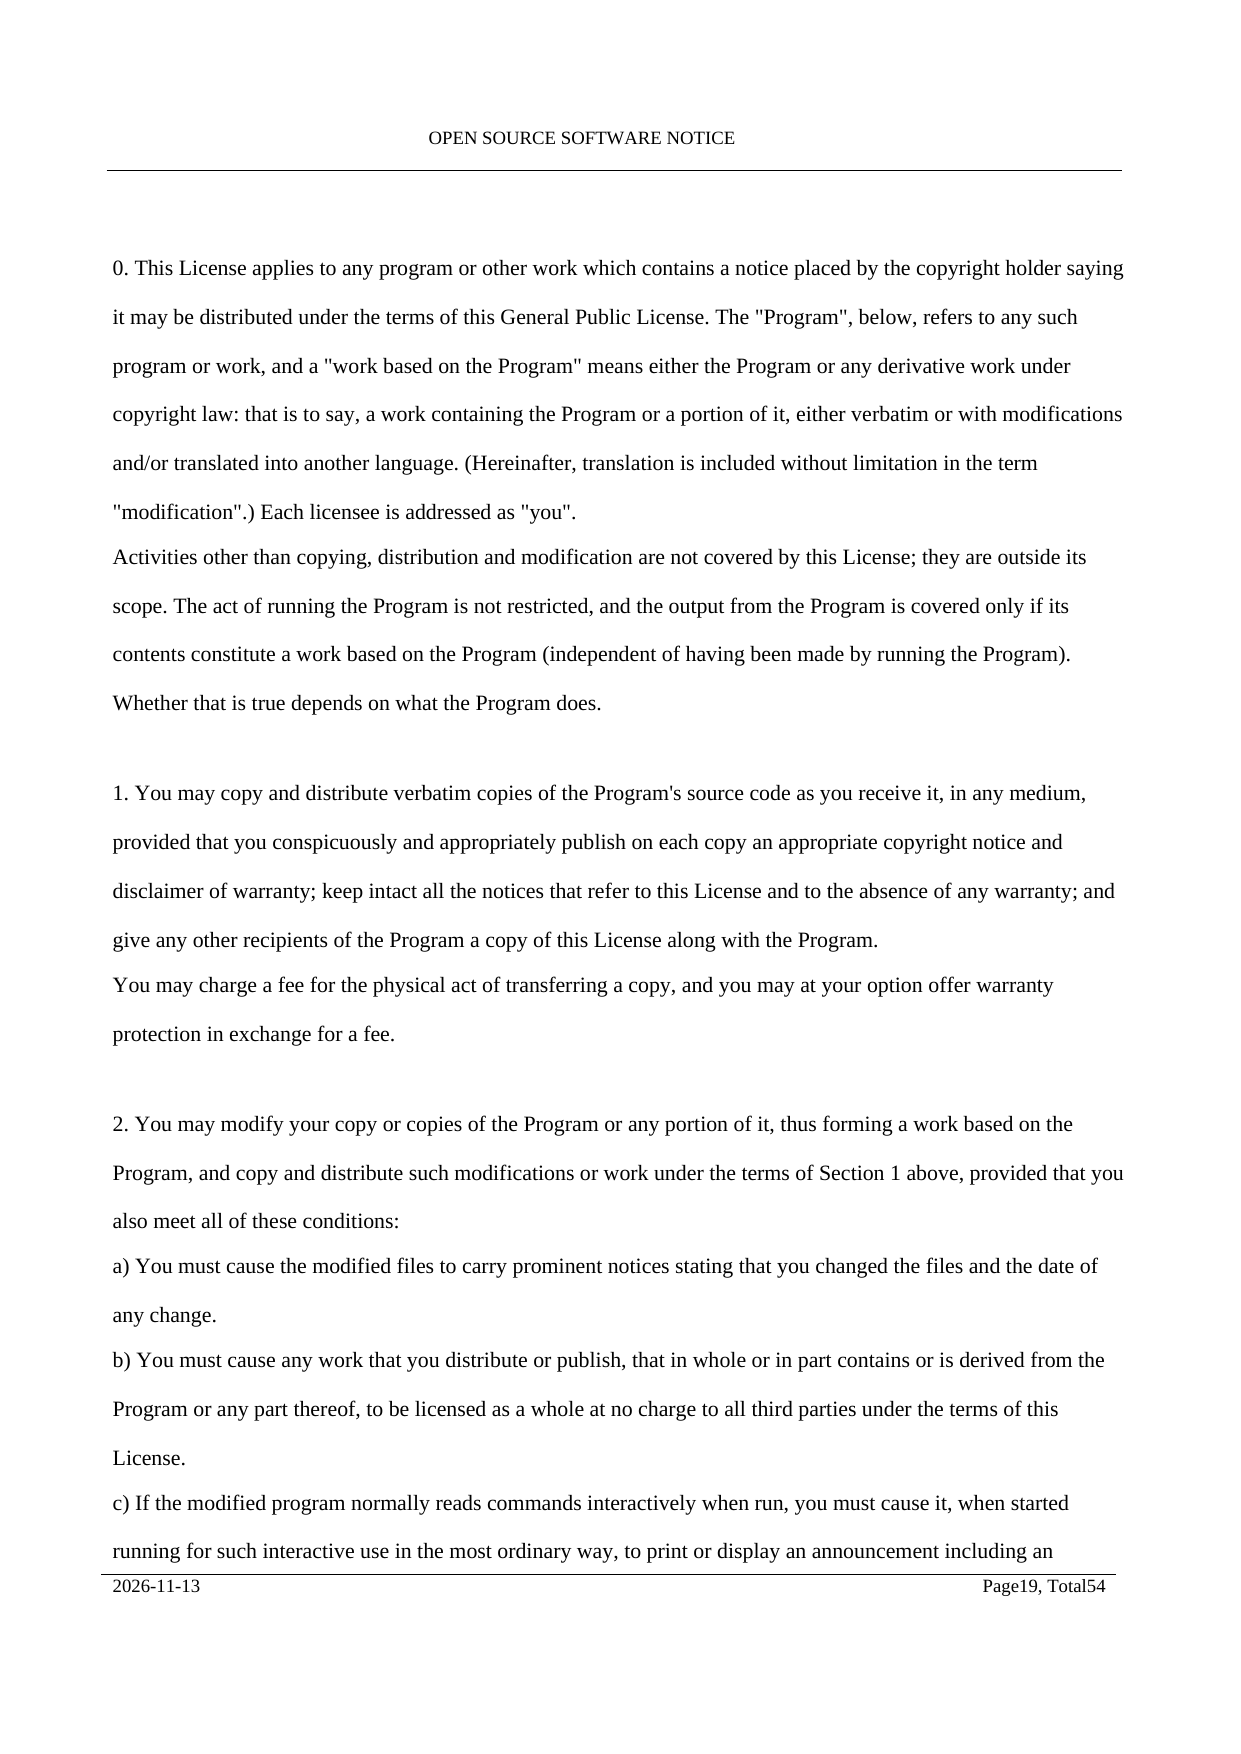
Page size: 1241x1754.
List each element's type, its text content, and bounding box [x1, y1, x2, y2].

text b) You must cause any work that you distribute or publish, that in whole or in part contains or is derived from the Program or any part thereof, to be licensed as a whole at no charge to all third parties under the terms of this License. [112, 1343, 1128, 1473]
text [112, 1486, 1128, 1567]
text You may charge a fee for the physical act of transferring a copy, and you may at your option offer warranty protection in exchange for a fee. [112, 968, 1128, 1049]
text 2. You may modify your copy or copies of the Program or any portion of it, thus forming a work based on the Program, and copy and distribute such modifications or work under the terms of Section 1 above, provided that you also meet all of these conditions: [112, 1107, 1128, 1237]
text Activities other than copying, distribution and modification are not covered by this License; they are outside its scope. The act of running the Program is not restricted, and the output from the Program is covered only if its contents constitute a work based on the Program (independent of having been made by running the Program). Whether that is true depends on what the Program does. [112, 540, 1128, 719]
text a) You must cause the modified files to carry prominent notices stating that you changed the files and the date of any change. [112, 1250, 1128, 1331]
text 1. You may copy and distribute verbatim copies of the Program's source code as you receive it, in any medium, provided that you conspicuously and appropriately publish on each copy an appropriate copyright notice and disclaimer of warranty; keep intact all the notices that refer to this License and to the absence of any warranty; and give any other recipients of the Program a copy of this License along with the Program. [112, 777, 1128, 956]
text 0. This License applies to any program or other work which contains a notice placed by the copyright holder saying it may be distributed under the terms of this General Public License. The "Program", below, refers to any such program or work, and a "work based on the Program" means either the Program or any derivative work under copyright law: that is to say, a work containing the Program or a portion of it, either verbatim or with modifications and/or translated into another language. (Hereinafter, translation is included without limitation in the term "modification".) Each licensee is addressed as "you". [112, 251, 1128, 528]
